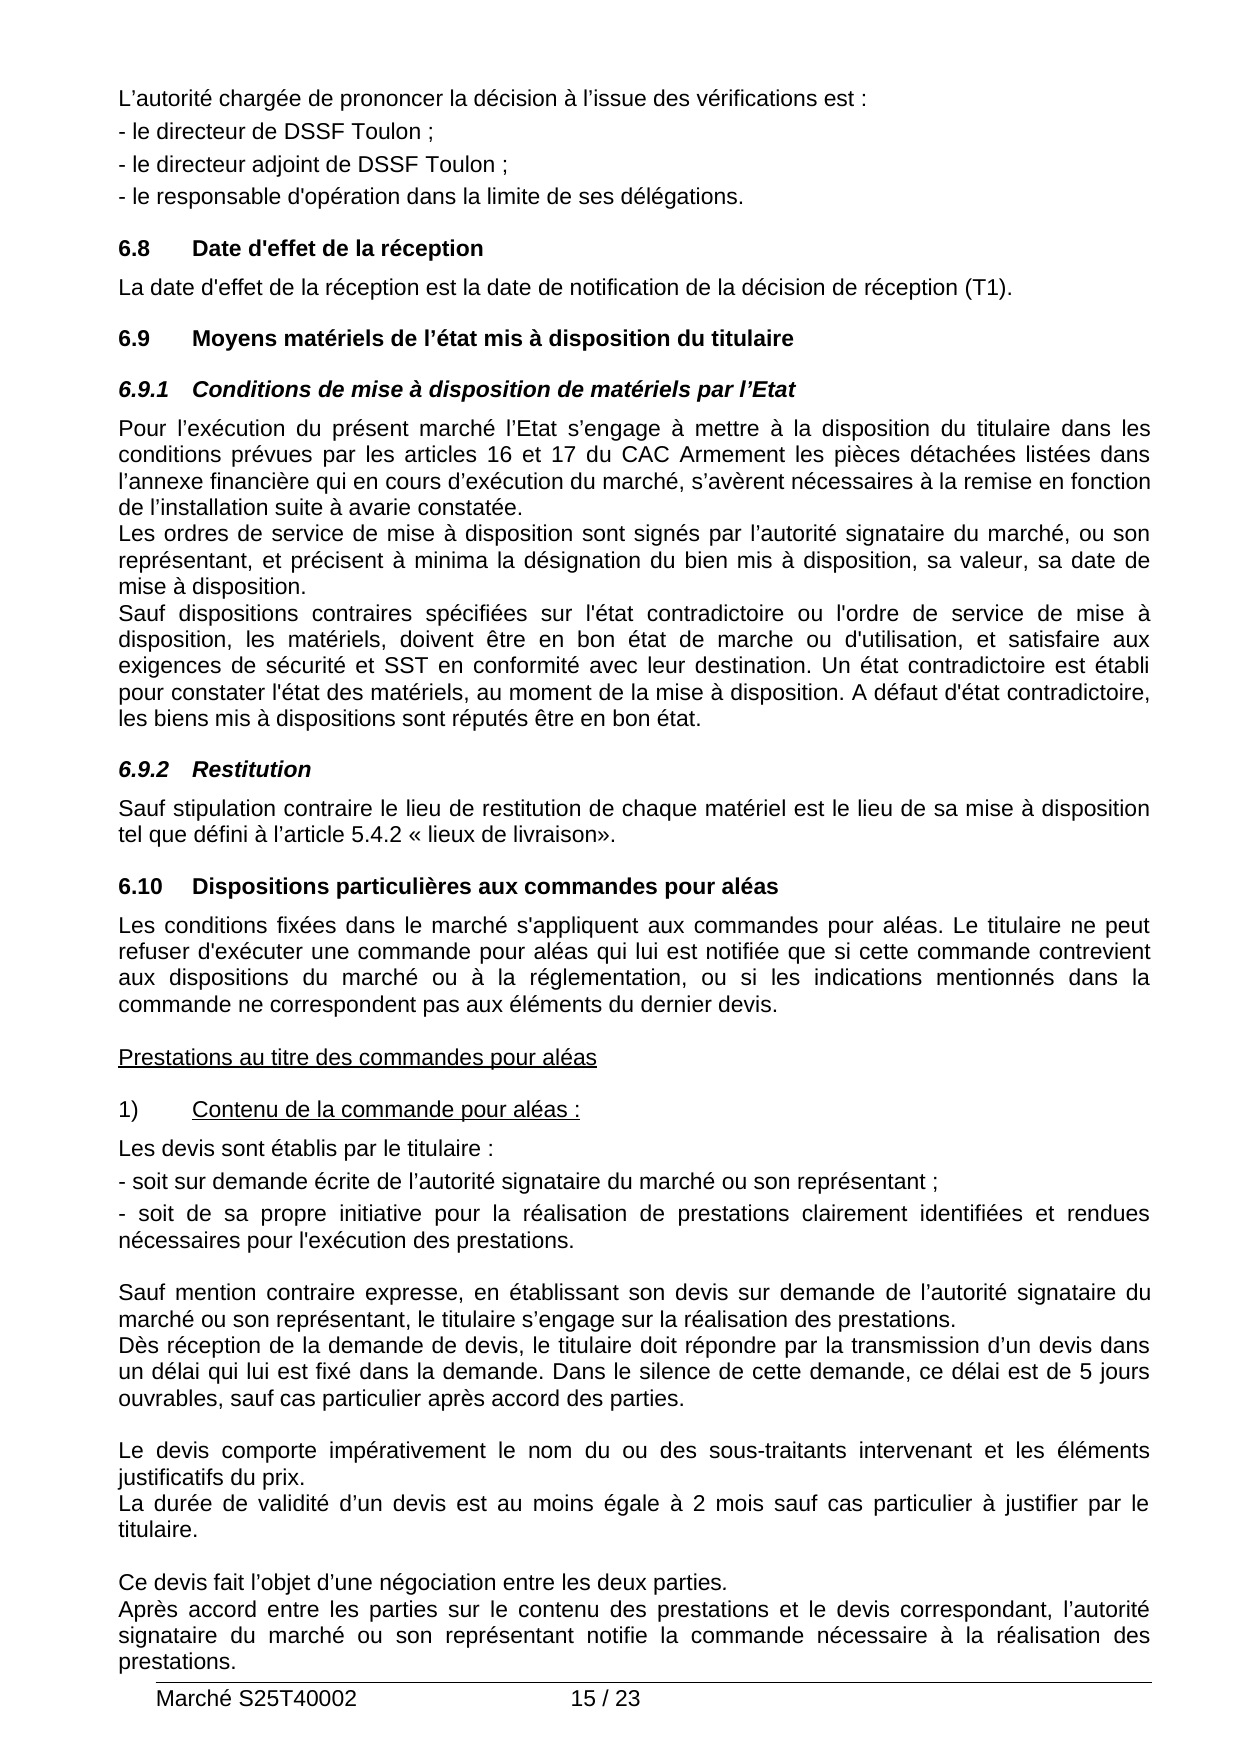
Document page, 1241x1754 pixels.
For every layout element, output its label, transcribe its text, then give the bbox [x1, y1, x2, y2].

subtitle Moyens matériels de l’état mis à disposition du titulaire [118, 325, 1219, 351]
text Les conditions fixées dans le marché s'appliquent aux commandes pour aléas. Le titulaire ne peut refuser d'exécuter une commande pour aléas qui lui est notifiée que si cette commande contrevient aux dispositions du marché ou à la réglementation, ou si les indications mentionnés dans la commande ne correspondent pas aux éléments du dernier devis. [118, 912, 1152, 1017]
text - soit sur demande écrite de l’autorité signataire du marché ou son représentant ; [118, 1168, 1152, 1194]
subtitle Date d'effet de la réception [118, 234, 1219, 261]
text - soit de sa propre initiative pour la réalisation de prestations clairement identifiées et rendues nécessaires pour l'exécution des prestations. [118, 1200, 1152, 1253]
list Contenu de la commande pour aléas : [118, 1096, 1152, 1122]
text - le responsable d'opération dans la limite de ses délégations. [118, 183, 1152, 209]
text Sauf mention contraire expresse, en établissant son devis sur demande de l’autorité signataire du marché ou son représentant, le titulaire s’engage sur la réalisation des prestations. [118, 1279, 1152, 1332]
text Sauf stipulation contraire le lieu de restitution de chaque matériel est le lieu de sa mise à disposition tel que défini à l’article 5.4.2 « lieux de livraison». [118, 795, 1152, 848]
text Pour l’exécution du présent marché l’Etat s’engage à mettre à la disposition du titulaire dans les conditions prévues par les articles 16 et 17 du CAC Armement les pièces détachées listées dans l’annexe financière qui en cours d’exécution du marché, s’avèrent nécessaires à la remise en fonction de l’installation suite à avarie constatée. [118, 415, 1152, 520]
text - le directeur de DSSF Toulon ; [118, 118, 1152, 144]
text La date d'effet de la réception est la date de notification de la décision de réception (T1). [118, 273, 1152, 300]
text Sauf dispositions contraires spécifiées sur l'état contradictoire ou l'ordre de service de mise à disposition, les matériels, doivent être en bon état de marche ou d'utilisation, et satisfaire aux exigences de sécurité et SST en conformité avec leur destination. Un état contradictoire est établi pour constater l'état des matériels, au moment de la mise à disposition. A défaut d'état contradictoire, les biens mis à dispositions sont réputés être en bon état. [118, 599, 1152, 731]
subtitle Conditions de mise à disposition de matériels par l’Etat [118, 376, 1211, 402]
text - le directeur adjoint de DSSF Toulon ; [118, 151, 1152, 177]
text Ce devis fait l’objet d’une négociation entre les deux parties. [118, 1569, 1152, 1596]
text Les devis sont établis par le titulaire : [118, 1135, 1152, 1161]
text L’autorité chargée de prononcer la décision à l’issue des vérifications est : [118, 85, 1152, 112]
text Les ordres de service de mise à disposition sont signés par l’autorité signataire du marché, ou son représentant, et précisent à minima la désignation du bien mis à disposition, sa valeur, sa date de mise à disposition. [118, 520, 1152, 599]
text Après accord entre les parties sur le contenu des prestations et le devis correspondant, l’autorité signataire du marché ou son représentant notifie la commande nécessaire à la réalisation des prestations. [118, 1596, 1152, 1674]
subtitle Dispositions particulières aux commandes pour aléas [118, 873, 1219, 899]
text La durée de validité d’un devis est au moins égale à 2 mois sauf cas particulier à justifier par le titulaire. [118, 1490, 1152, 1543]
subtitle Restitution [118, 756, 1211, 783]
text Prestations au titre des commandes pour aléas [118, 1043, 1152, 1070]
text Le devis comporte impérativement le nom du ou des sous-traitants intervenant et les éléments justificatifs du prix. [118, 1437, 1152, 1490]
text Dès réception de la demande de devis, le titulaire doit répondre par la transmission d’un devis dans un délai qui lui est fixé dans la demande. Dans le silence de cette demande, ce délai est de 5 jours ouvrables, sauf cas particulier après accord des parties. [118, 1332, 1152, 1411]
